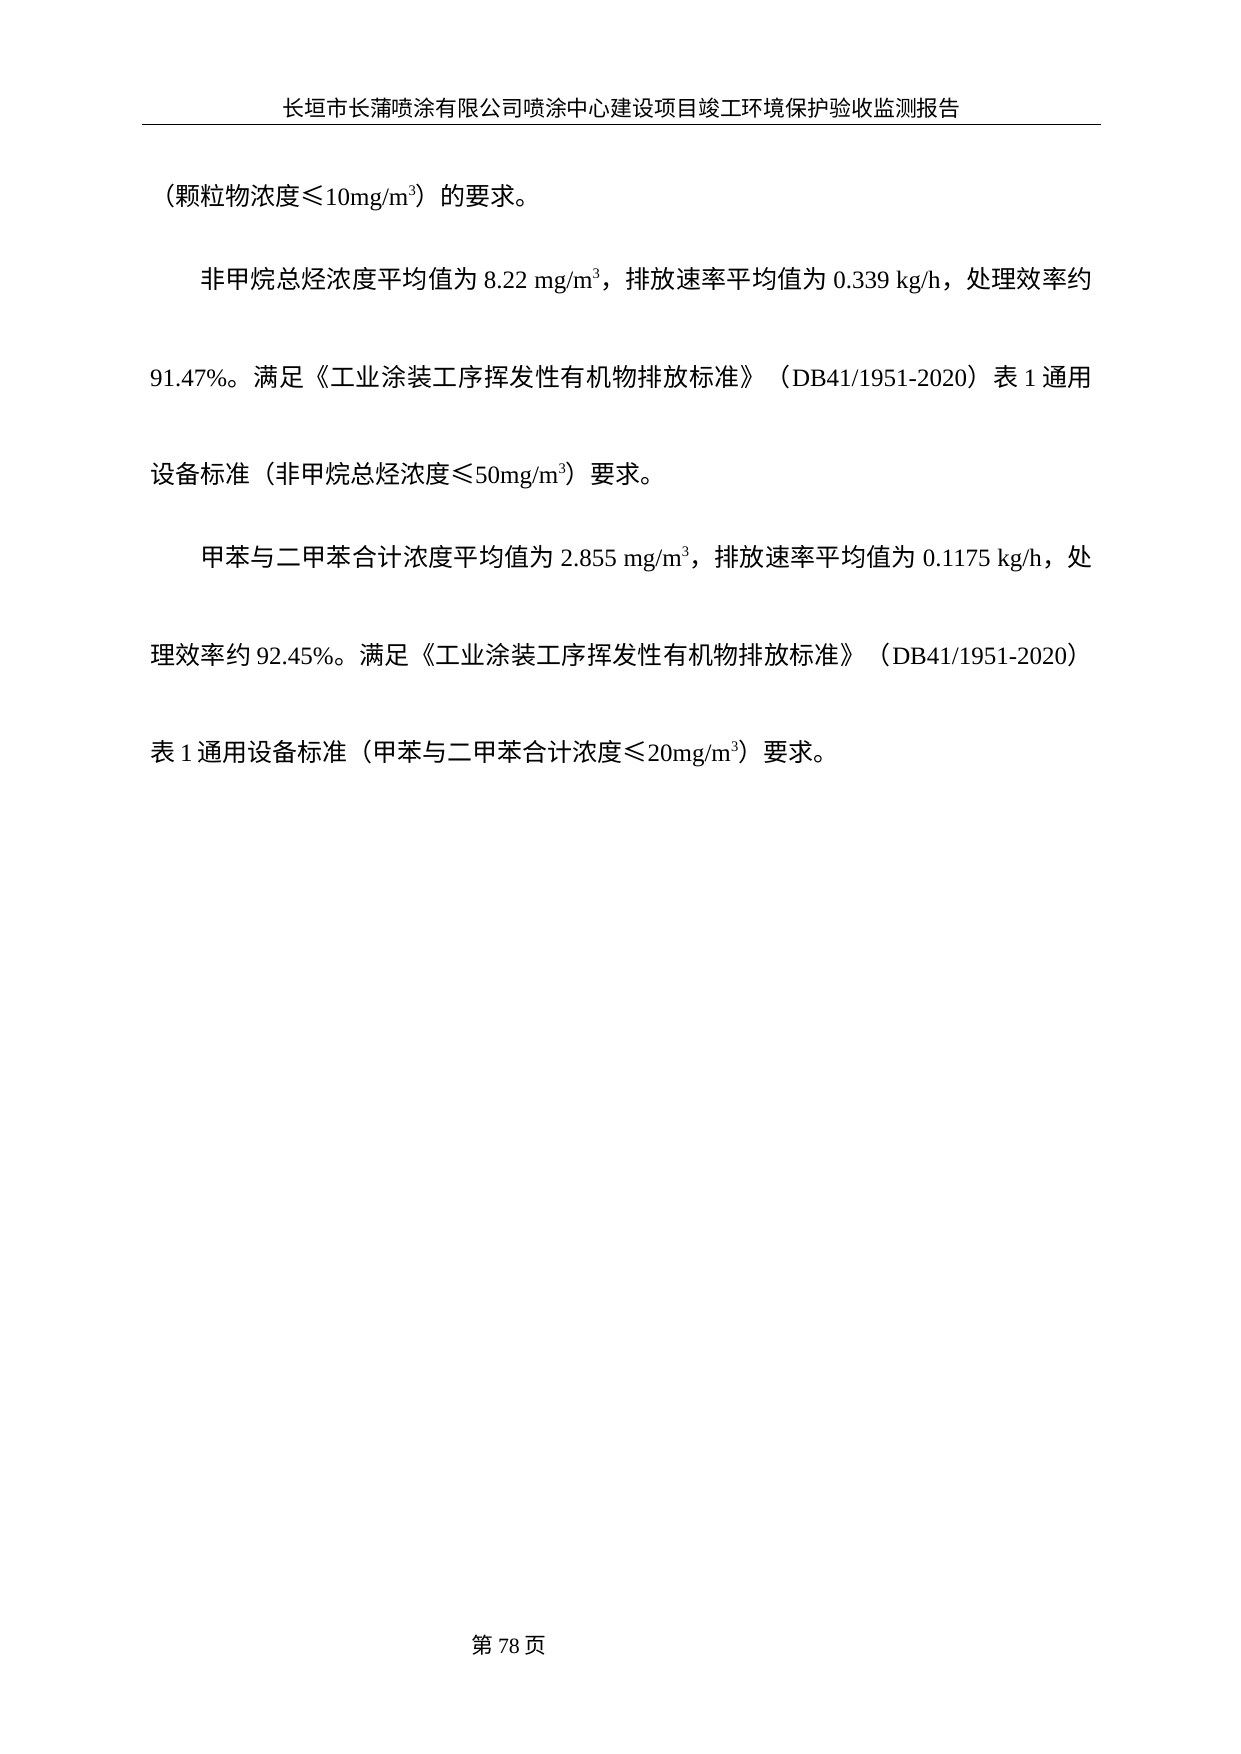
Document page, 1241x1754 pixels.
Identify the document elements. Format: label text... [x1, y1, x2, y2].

list 甲苯与二甲苯合计浓度平均值为2.855 mg/m3，排放速率平均值为0.1175 kg/h，处理效率约92.45%。满足《工业涂装工序挥发性有机物排放标准》（DB41/1951-2020）表1通用设备标准（甲苯与二甲苯合计浓度≤20mg/m3）要求。 [150, 523, 1093, 783]
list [150, 162, 1093, 227]
list 非甲烷总烃浓度平均值为8.22 mg/m3，排放速率平均值为0.339 kg/h，处理效率约91.47%。满足《工业涂装工序挥发性有机物排放标准》（DB41/1951-2020）表1通用设备标准（非甲烷总烃浓度≤50mg/m3）要求。 [150, 245, 1093, 505]
